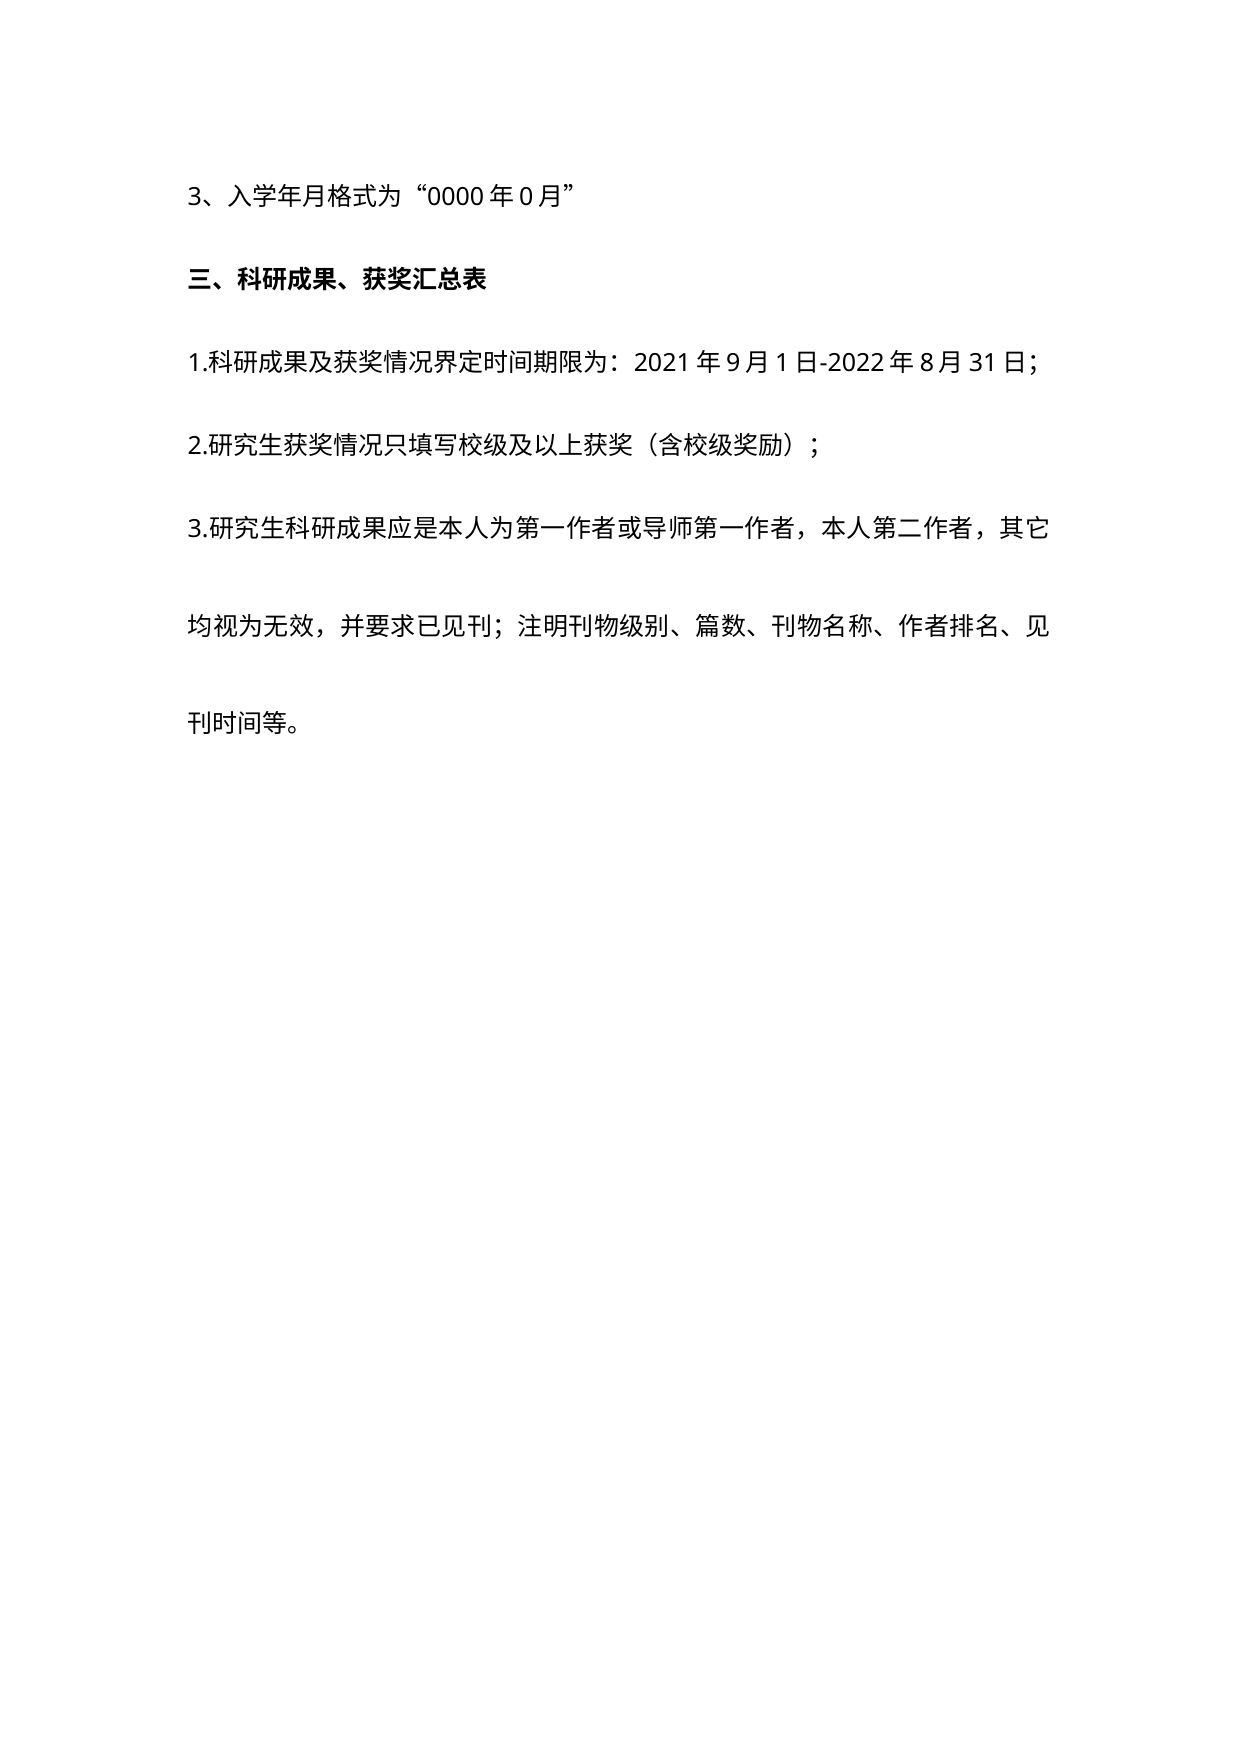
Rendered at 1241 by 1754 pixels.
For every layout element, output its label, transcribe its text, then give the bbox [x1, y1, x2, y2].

text 1.科研成果及获奖情况界定时间期限为：2021年9月1日-2022年8月31日； [187, 328, 1053, 393]
text 3.研究生科研成果应是本人为第一作者或导师第一作者，本人第二作者，其它均视为无效，并要求已见刊；注明刊物级别、篇数、刊物名称、作者排名、见刊时间等。 [187, 494, 1053, 754]
text 三、科研成果、获奖汇总表 [187, 245, 1053, 310]
text 2.研究生获奖情况只填写校级及以上获奖（含校级奖励）； [187, 411, 1053, 476]
text 3、入学年月格式为“0000年0月” [187, 162, 1053, 227]
